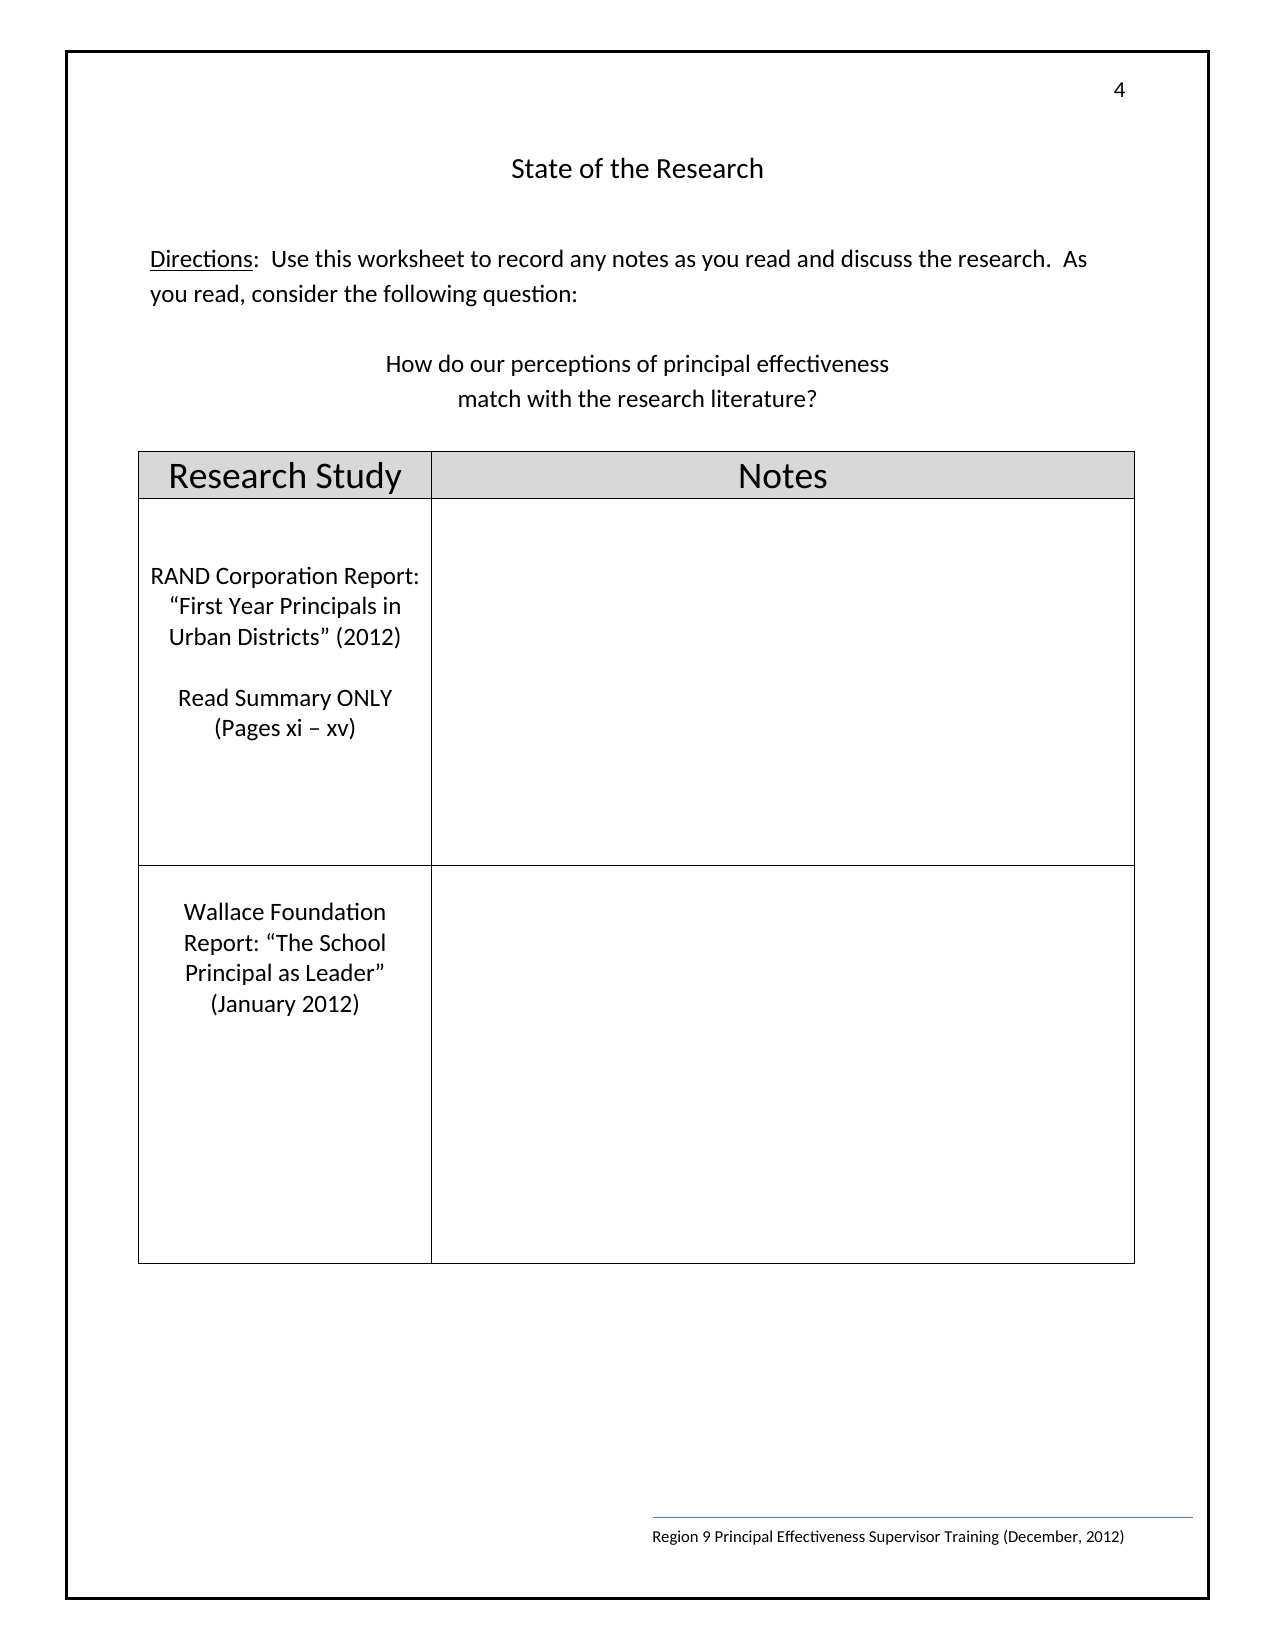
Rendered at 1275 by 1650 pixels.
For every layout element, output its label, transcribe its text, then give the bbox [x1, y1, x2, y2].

text State of the Research [150, 150, 1125, 186]
table_cell [432, 499, 1134, 865]
text match with the research literature? [150, 384, 1125, 414]
table_header Research Study [139, 452, 431, 498]
text Directions: Use this worksheet to record any notes as you read and discuss the research. As you read, consider the following question: [150, 244, 1125, 309]
table_cell Wallace Foundation Report: “The School Principal as Leader” (January 2012) [139, 866, 431, 1263]
table_cell [432, 866, 1134, 1263]
text How do our perceptions of principal effectiveness [150, 349, 1125, 379]
table_cell RAND Corporation Report: “First Year Principals in Urban Districts” (2012) Read Summary ONLY (Pages xi – xv) [139, 499, 431, 865]
table_header Notes [432, 452, 1134, 498]
